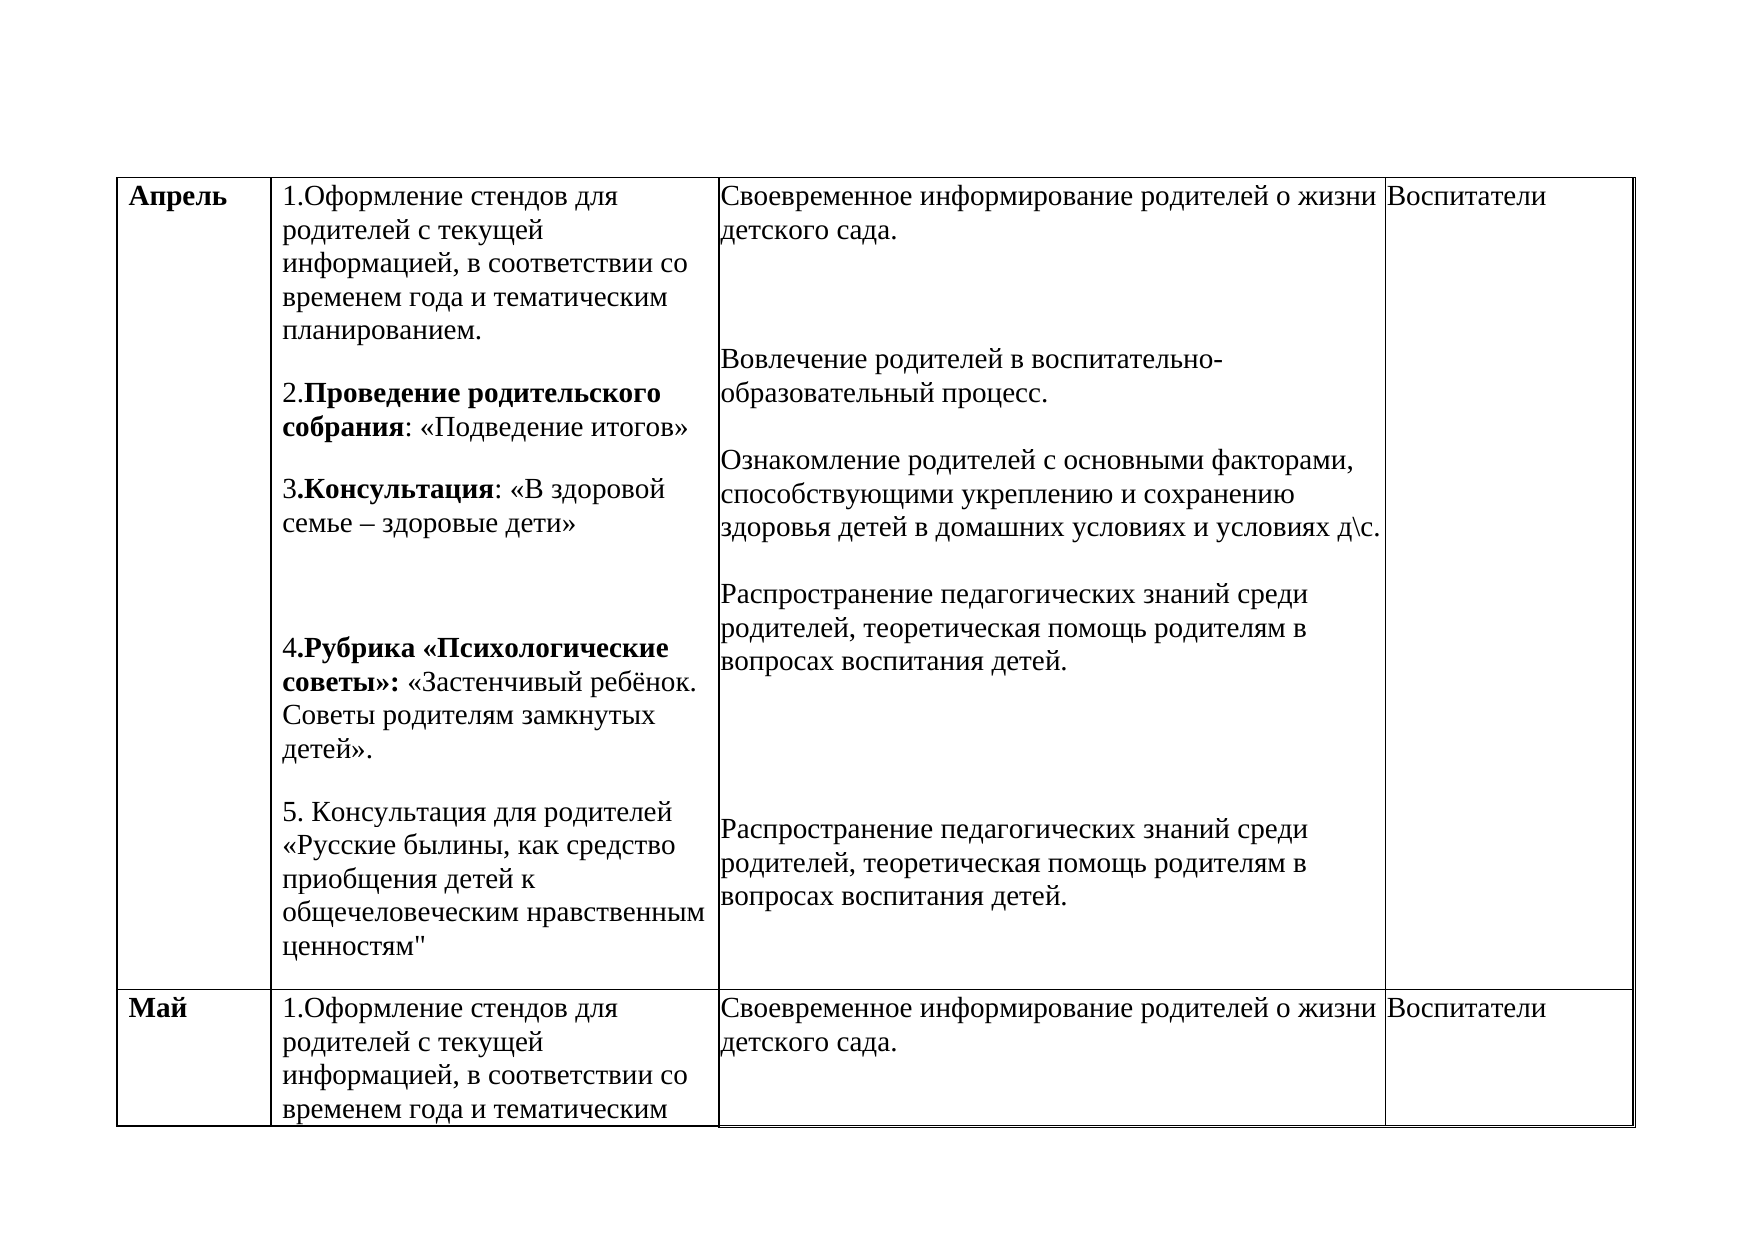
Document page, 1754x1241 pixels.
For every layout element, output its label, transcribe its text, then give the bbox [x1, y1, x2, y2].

table_cell Воспитатели [1386, 178, 1632, 989]
table_cell Воспитатели [1386, 990, 1632, 1124]
table_cell Своевременное информирование родителей о жизни детского сада. Вовлечение родителей в воспитательно-образовательный процесс. Ознакомление родителей с основными факторами, способствующими укреплению и сохранению здоровья детей в домашних условиях и условиях д\с. Распространение педагогических знаний среди родителей, теоретическая помощь родителям в вопросах воспитания детей. Распространение педагогических знаний среди родителей, теоретическая помощь родителям в вопросах воспитания детей. [720, 178, 1385, 989]
table_cell Апрель [118, 178, 270, 989]
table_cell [720, 990, 1385, 1124]
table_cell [272, 990, 718, 1124]
table_cell Май [118, 990, 270, 1124]
table_cell 1.Оформление стендов для родителей с текущей информацией, в соответствии со временем года и тематическим планированием. 2.Проведение родительского собрания: «Подведение итогов» 3.Консультация: «В здоровой семье – здоровые дети» 4.Рубрика «Психологические советы»: «Застенчивый ребёнок. Советы родителям замкнутых детей». 5. Консультация для родителей «Русские былины, как средство приобщения детей к общечеловеческим нравственным ценностям" [272, 178, 718, 989]
